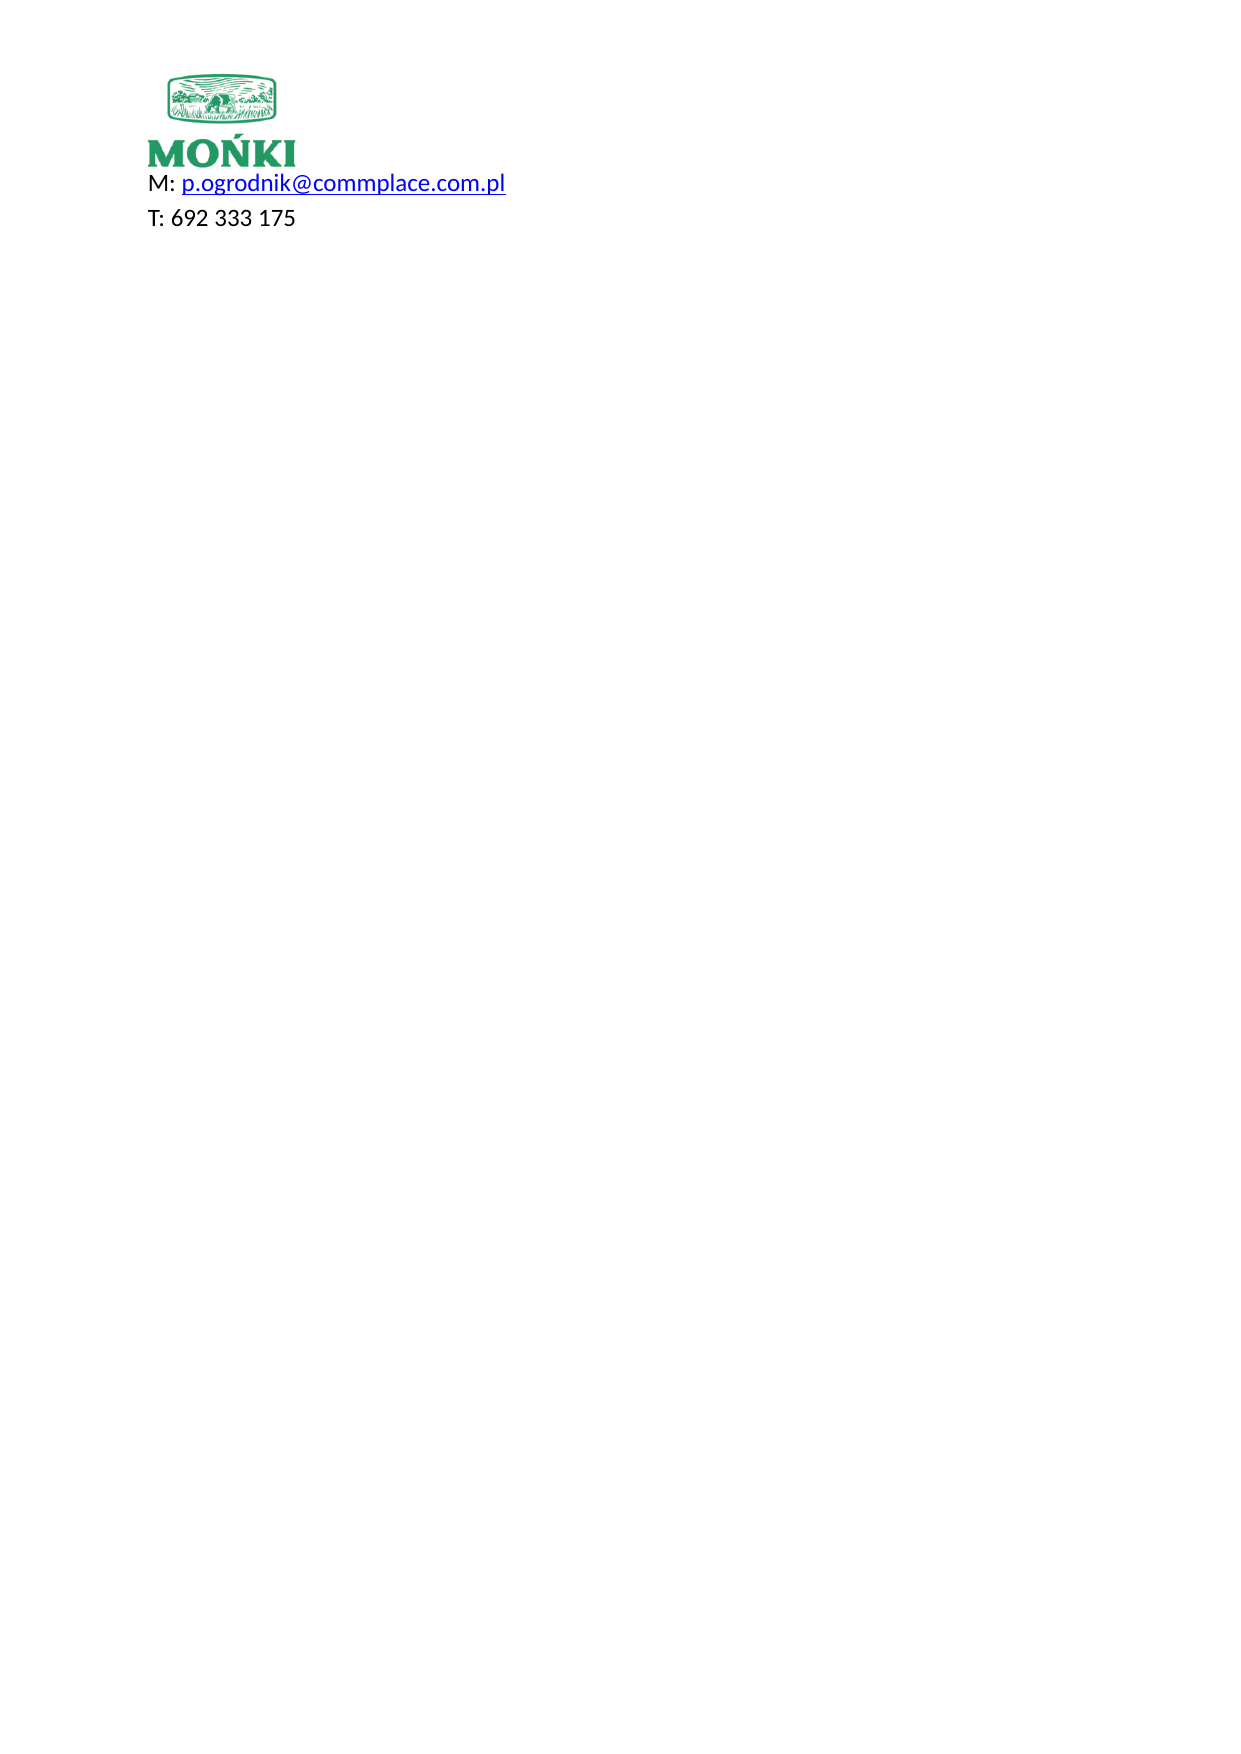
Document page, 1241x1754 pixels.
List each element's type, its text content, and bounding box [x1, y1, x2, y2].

text M: p.ogrodnik@commplace.com.pl [148, 167, 1093, 198]
picture [147, 73, 296, 168]
text T: 692 333 175 [148, 202, 1093, 233]
